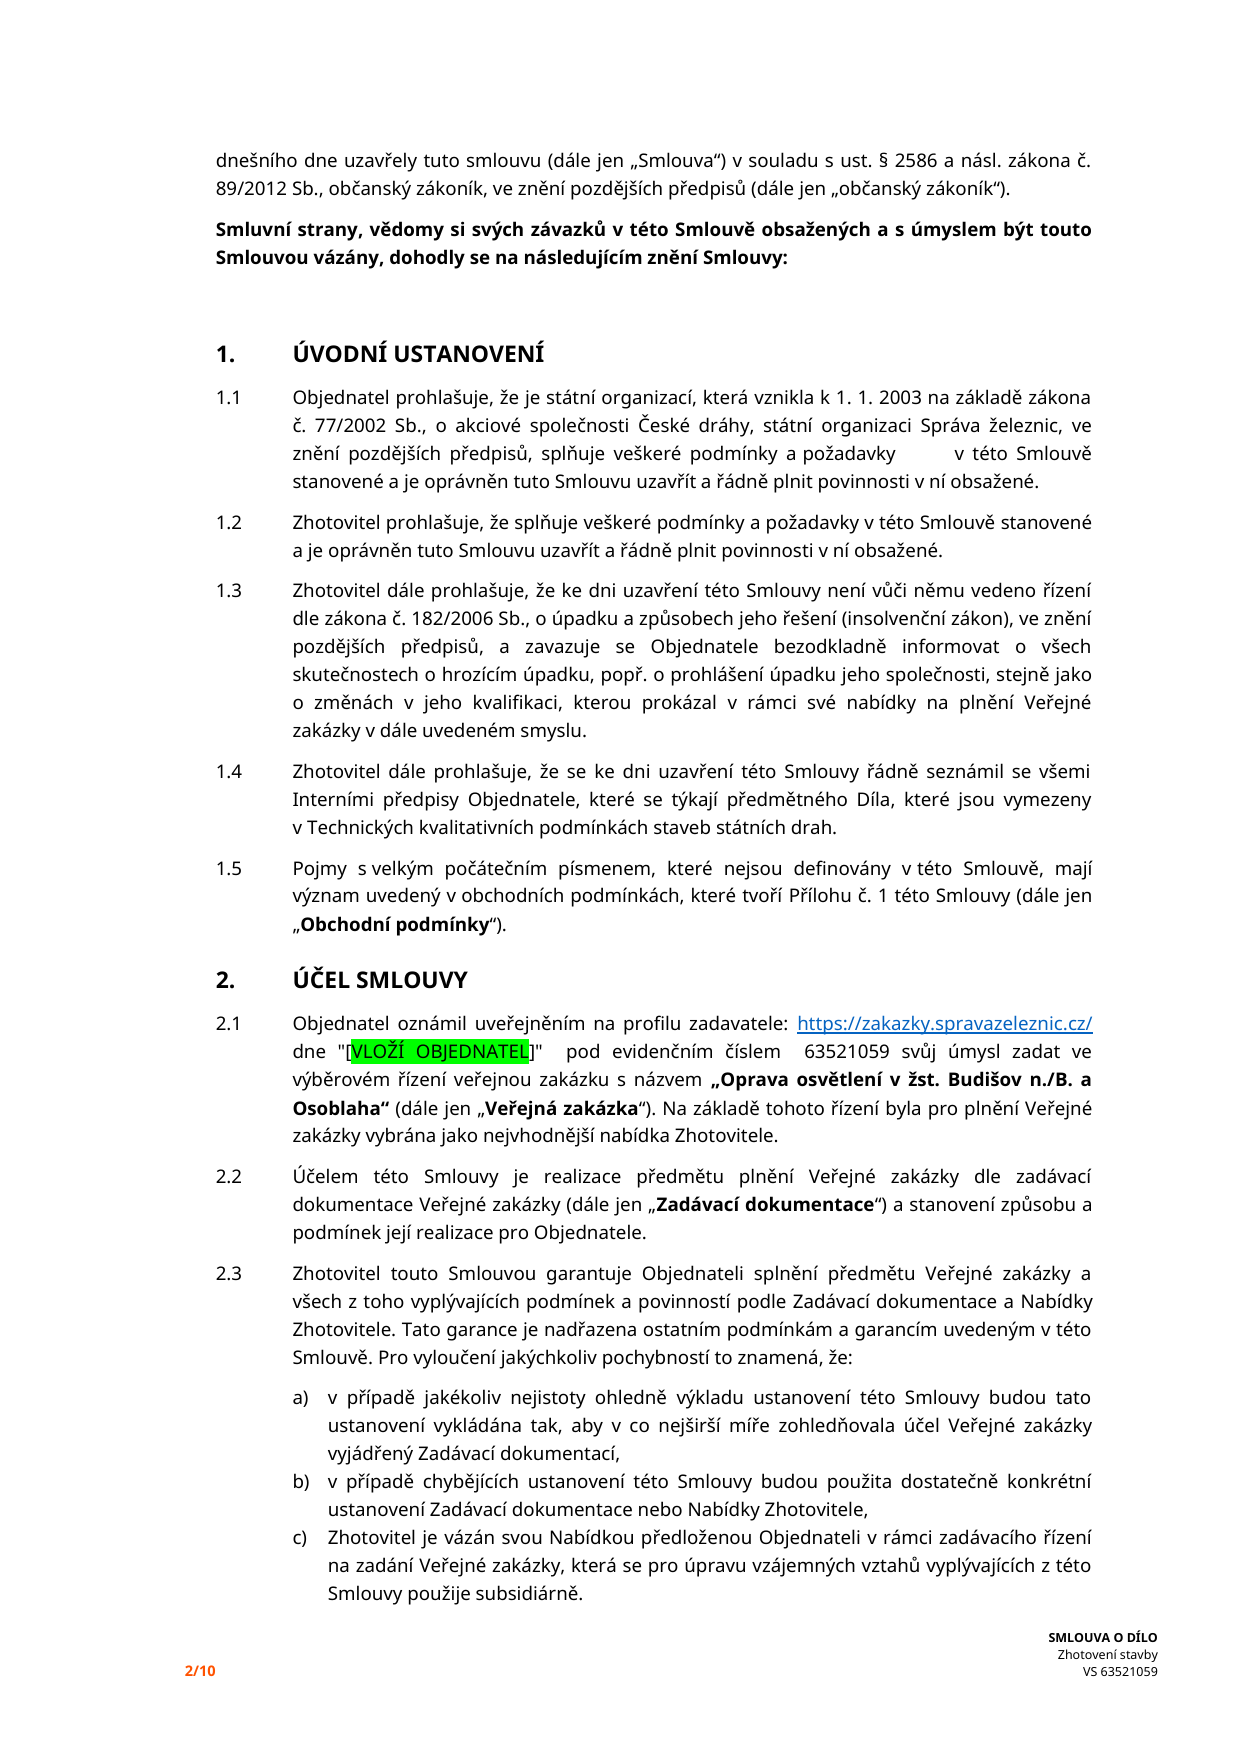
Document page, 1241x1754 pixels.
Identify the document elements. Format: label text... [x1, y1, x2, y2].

text Zhotovitel je vázán svou Nabídkou předloženou Objednateli v rámci zadávacího řízení na zadání Veřejné zakázky, která se pro úpravu vzájemných vztahů vyplývajících z této Smlouvy použije subsidiárně. [292, 1524, 1093, 1606]
text Zhotovitel dále prohlašuje, že ke dni uzavření této Smlouvy není vůči němu vedeno řízení dle zákona č. 182/2006 Sb., o úpadku a způsobech jeho řešení (insolvenční zákon), ve znění pozdějších předpisů, a zavazuje se Objednatele bezodkladně informovat o všech skutečnostech o hrozícím úpadku, popř. o prohlášení úpadku jeho společnosti, stejně jako o změnách v jeho kvalifikaci, kterou prokázal v rámci své nabídky na plnění Veřejné zakázky v dále uvedeném smyslu. [216, 578, 1093, 743]
text Zhotovitel prohlašuje, že splňuje veškeré podmínky a požadavky v této Smlouvě stanovené a je oprávněn tuto Smlouvu uzavřít a řádně plnit povinnosti v ní obsažené. [216, 509, 1093, 563]
text v případě chybějících ustanovení této Smlouvy budou použita dostatečně konkrétní ustanovení Zadávací dokumentace nebo Nabídky Zhotovitele, [292, 1468, 1093, 1522]
text Objednatel oznámil uveřejněním na profilu zadavatele: https://zakazky.spravazeleznic.cz/ dne "[VLOŽÍ OBJEDNATEL]" pod evidenčním číslem 63521059 svůj úmysl zadat ve výběrovém řízení veřejnou zakázku s názvem „Oprava osvětlení v žst. Budišov n./B. a Osoblaha“ (dále jen „Veřejná zakázka“). Na základě tohoto řízení byla pro plnění Veřejné zakázky vybrána jako nejvhodnější nabídka Zhotovitele. [216, 1011, 1093, 1148]
text Účelem této Smlouvy je realizace předmětu plnění Veřejné zakázky dle zadávací dokumentace Veřejné zakázky (dále jen „Zadávací dokumentace“) a stanovení způsobu a podmínek její realizace pro Objednatele. [216, 1163, 1093, 1245]
text Zhotovitel touto Smlouvou garantuje Objednateli splnění předmětu Veřejné zakázky a všech z toho vyplývajících podmínek a povinností podle Zadávací dokumentace a Nabídky Zhotovitele. Tato garance je nadřazena ostatním podmínkám a garancím uvedeným v této Smlouvě. Pro vyloučení jakýchkoliv pochybností to znamená, že: [216, 1260, 1093, 1369]
text Smluvní strany, vědomy si svých závazků v této Smlouvě obsažených a s úmyslem být touto Smlouvou vázány, dohodly se na následujícím znění Smlouvy: [216, 216, 1093, 269]
text Pojmy s velkým počátečním písmenem, které nejsou definovány v této Smlouvě, mají význam uvedený v obchodních podmínkách, které tvoří Přílohu č. 1 této Smlouvy (dále jen „Obchodní podmínky“). [216, 855, 1093, 936]
text ÚVODNÍ USTANOVENÍ [216, 338, 1093, 369]
text ÚČEL SMLOUVY [216, 964, 1093, 995]
text dnešního dne uzavřely tuto smlouvu (dále jen „Smlouva“) v souladu s ust. § 2586 a násl. zákona č. 89/2012 Sb., občanský zákoník, ve znění pozdějších předpisů (dále jen „občanský zákoník“). [216, 147, 1093, 201]
text Objednatel prohlašuje, že je státní organizací, která vznikla k 1. 1. 2003 na základě zákona č. 77/2002 Sb., o akciové společnosti České dráhy, státní organizaci Správa železnic, ve znění pozdějších předpisů, splňuje veškeré podmínky a požadavky v této Smlouvě stanovené a je oprávněn tuto Smlouvu uzavřít a řádně plnit povinnosti v ní obsažené. [216, 384, 1093, 494]
text v případě jakékoliv nejistoty ohledně výkladu ustanovení této Smlouvy budou tato ustanovení vykládána tak, aby v co nejširší míře zohledňovala účel Veřejné zakázky vyjádřený Zadávací dokumentací, [292, 1384, 1093, 1466]
text Zhotovitel dále prohlašuje, že se ke dni uzavření této Smlouvy řádně seznámil se všemi Interními předpisy Objednatele, které se týkají předmětného Díla, které jsou vymezeny v Technických kvalitativních podmínkách staveb státních drah. [216, 758, 1093, 840]
